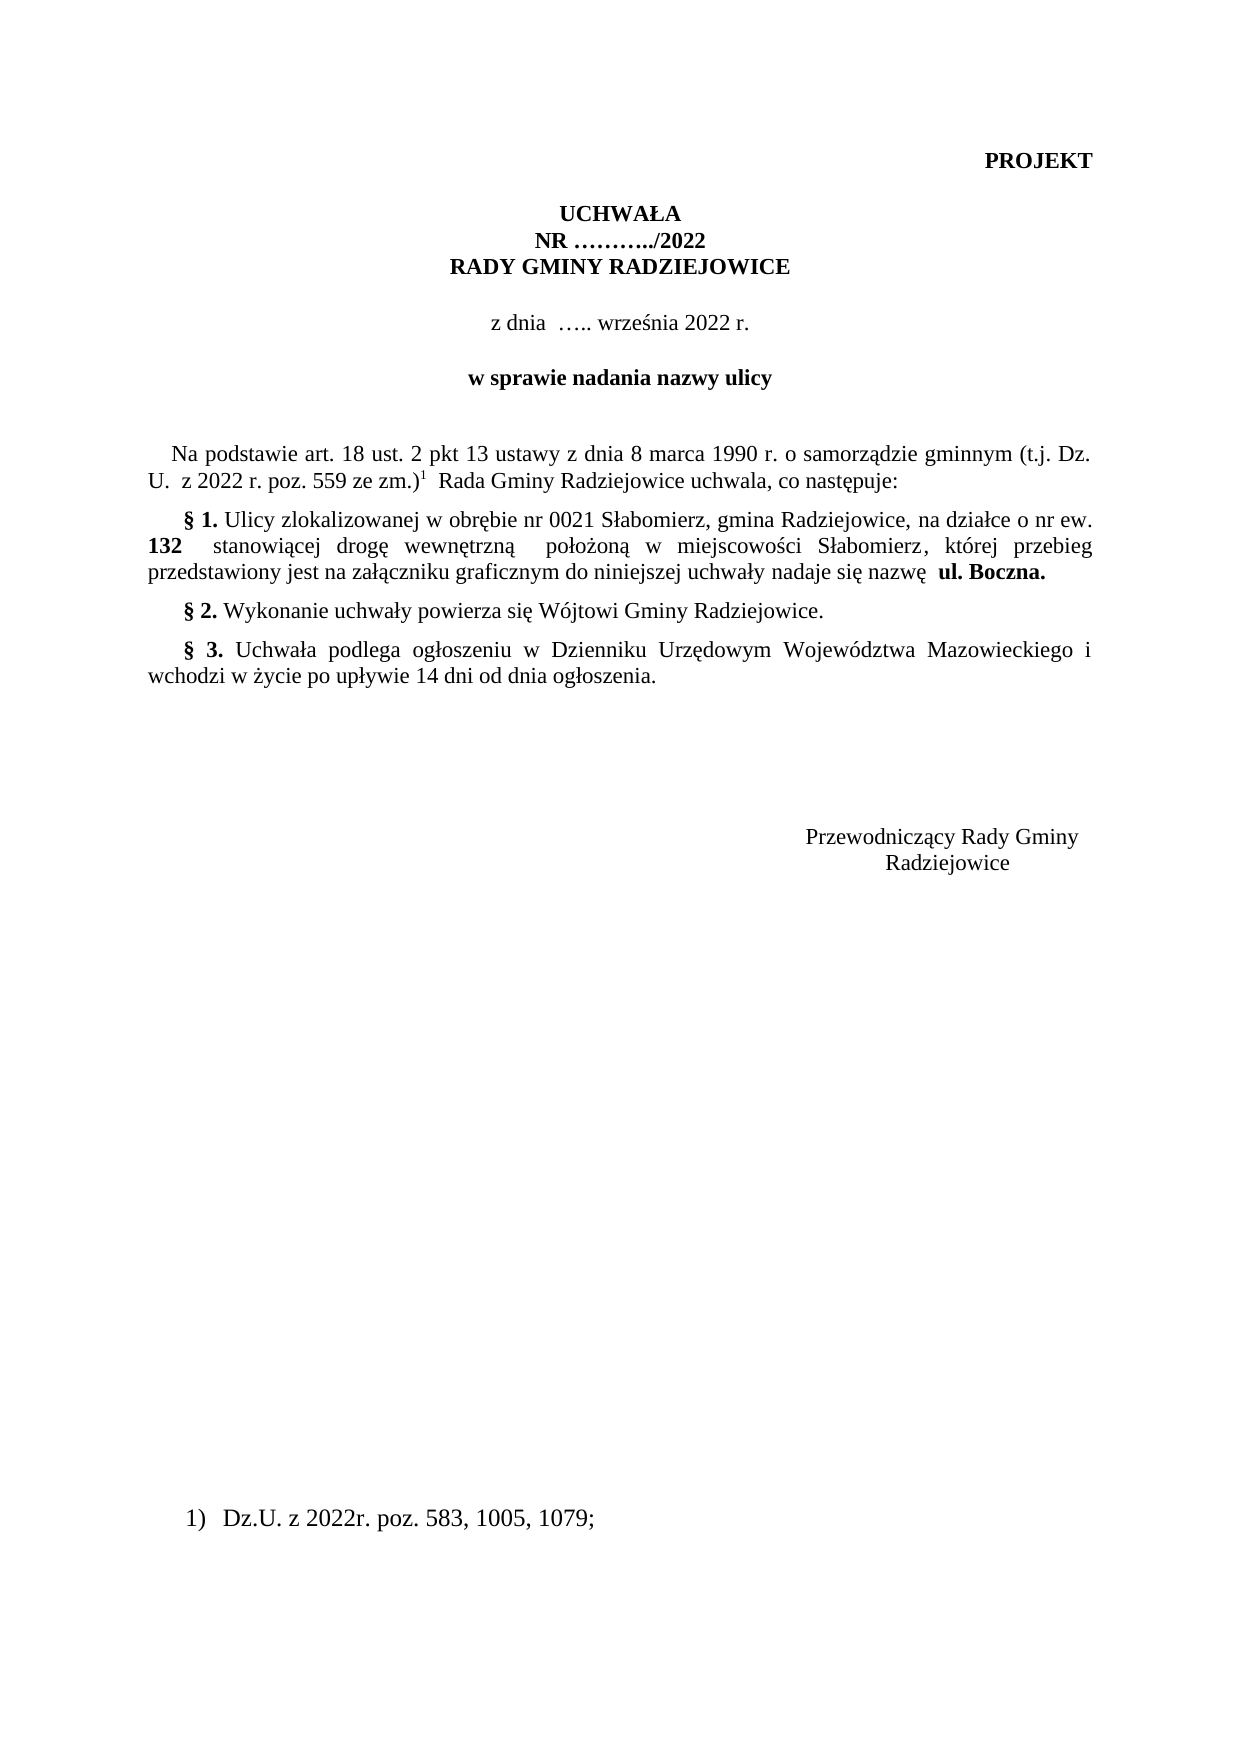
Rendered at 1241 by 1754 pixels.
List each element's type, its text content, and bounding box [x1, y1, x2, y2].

text Radziejowice [148, 849, 1093, 876]
text Na podstawie art. 18 ust. 2 pkt 13 ustawy z dnia 8 marca 1990 r. o samorządzie gminnym (t.j. Dz. U. z 2022 r. poz. 559 ze zm.)1 Rada Gminy Radziejowice uchwala, co następuje: [148, 440, 1093, 493]
text z dnia ….. września 2022 r. [148, 308, 1093, 335]
text Projekt [148, 148, 1093, 174]
text Uchwała [148, 200, 1093, 227]
text § 3. Uchwała podlega ogłoszeniu w Dzienniku Urzędowym Województwa Mazowieckiego i wchodzi w życie po upływie 14 dni od dnia ogłoszenia. [148, 636, 1093, 689]
text § 2. Wykonanie uchwały powierza się Wójtowi Gminy Radziejowice. [148, 597, 1093, 623]
text w sprawie nadania nazwy ulicy [148, 364, 1093, 390]
text § 1. Ulicy zlokalizowanej w obrębie nr 0021 Słabomierz, gmina Radziejowice, na działce o nr ew. 132 stanowiącej drogę wewnętrzną położoną w miejscowości Słabomierz, której przebieg przedstawiony jest na załączniku graficznym do niniejszej uchwały nadaje się nazwę ul. Boczna. [148, 506, 1093, 585]
text Przewodniczący Rady Gminy [148, 823, 1093, 849]
list Dz.U. z 2022r. poz. 583, 1005, 1079; [185, 1503, 1093, 1532]
text Nr ………../2022 Rady Gminy Radziejowice [148, 227, 1093, 279]
